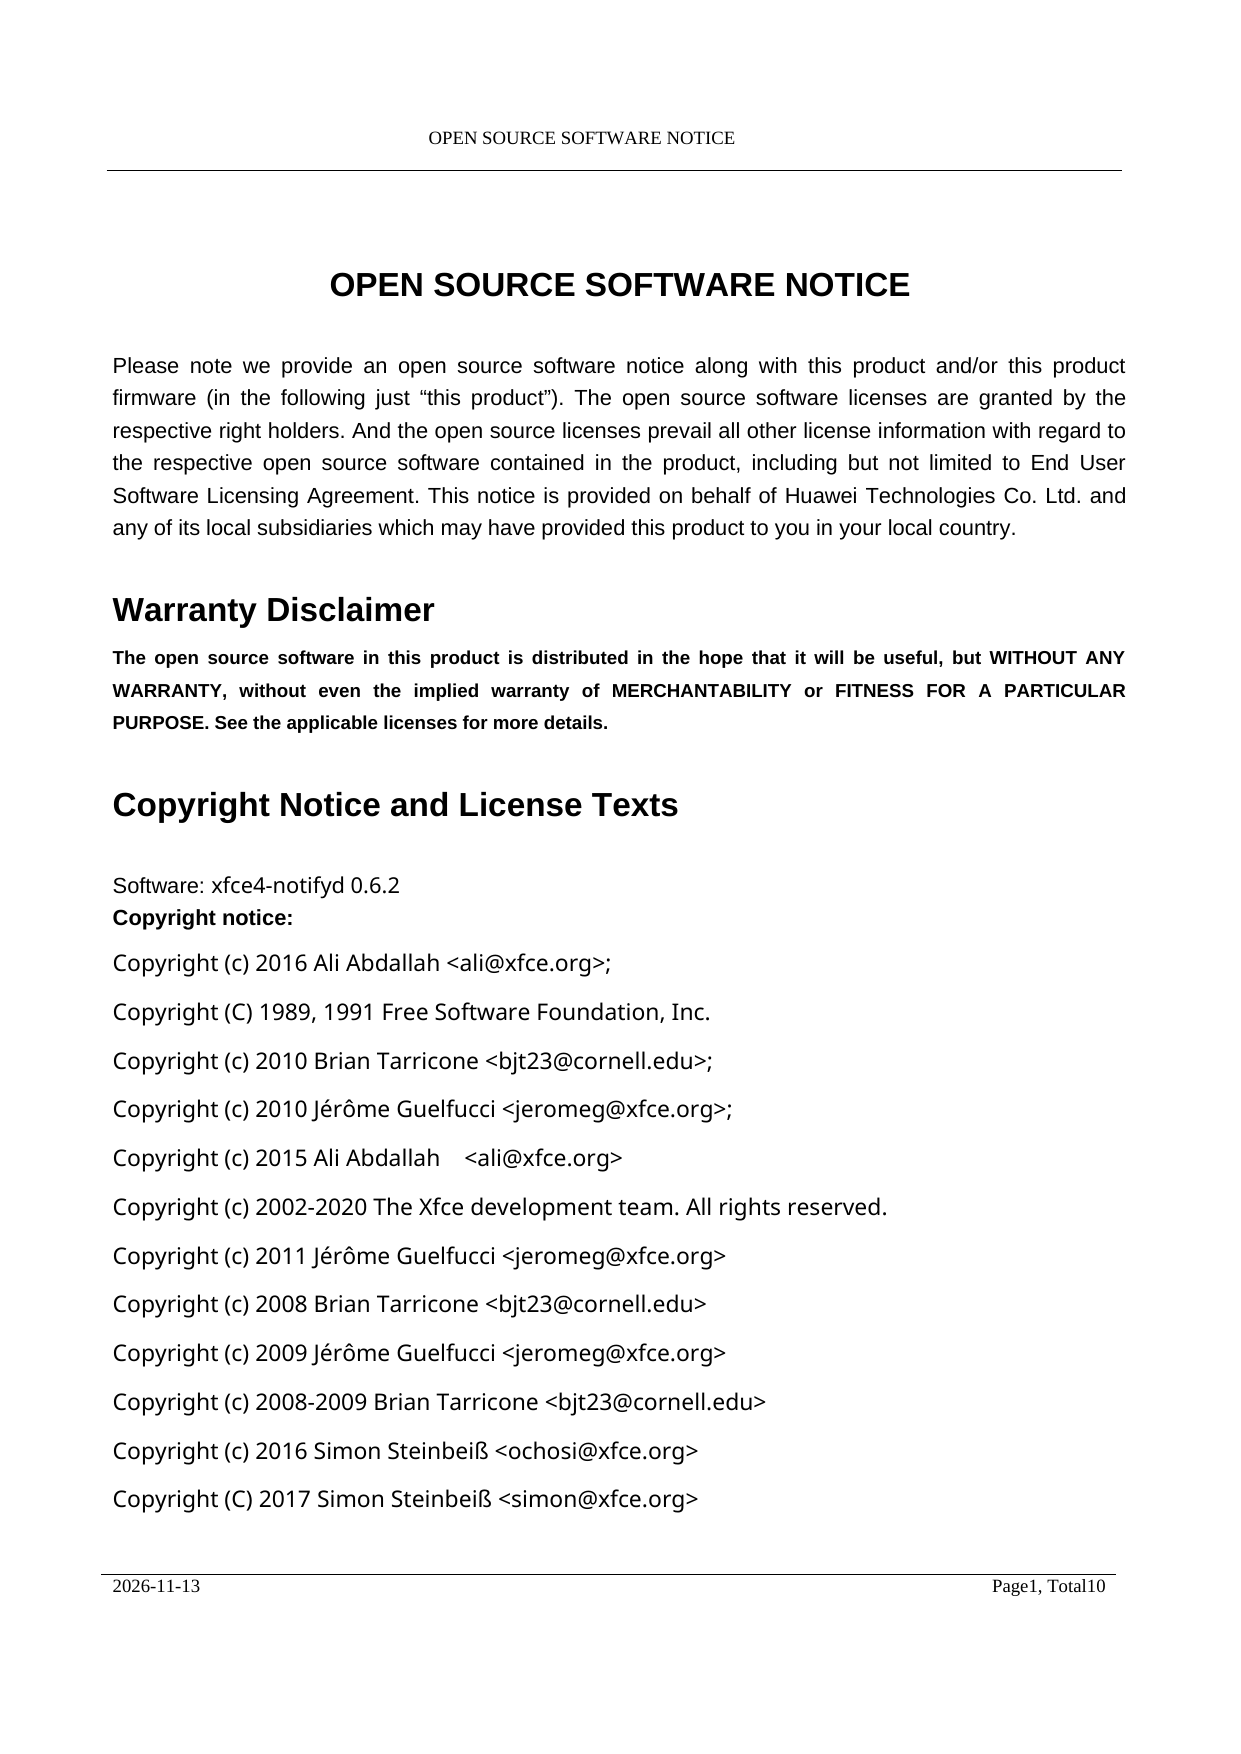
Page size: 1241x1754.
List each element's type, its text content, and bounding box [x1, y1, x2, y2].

text Copyright Notice and License Texts [112, 771, 1128, 836]
text Copyright notice: [112, 901, 1128, 934]
text Copyright (c) 2016 Ali Abdallah <ali@xfce.org>; Copyright (C) 1989, 1991 Free Software Foundation, Inc. Copyright (c) 2010 Brian Tarricone <bjt23@cornell.edu>; Copyright (c) 2010 Jérôme Guelfucci <jeromeg@xfce.org>; Copyright (c) 2015 Ali Abdallah <ali@xfce.org> Copyright (c) 2002-2020 The Xfce development team. All rights reserved. Copyright (c) 2011 Jérôme Guelfucci <jeromeg@xfce.org> Copyright (c) 2008 Brian Tarricone <bjt23@cornell.edu> Copyright (c) 2009 Jérôme Guelfucci <jeromeg@xfce.org> Copyright (c) 2008-2009 Brian Tarricone <bjt23@cornell.edu> Copyright (c) 2016 Simon Steinbeiß <ochosi@xfce.org> Copyright (C) 2017 Simon Steinbeiß <simon@xfce.org> [112, 947, 1128, 1564]
text Software: xfce4-notifyd 0.6.2 [112, 869, 1128, 901]
text Please note we provide an open source software notice along with this product and/or this product firmware (in the following just “this product”). The open source software licenses are granted by the respective right holders. And the open source licenses prevail all other license information with regard to the respective open source software contained in the product, including but not limited to End User Software Licensing Agreement. This notice is provided on behalf of Huawei Technologies Co. Ltd. and any of its local subsidiaries which may have provided this product to you in your local country. [112, 349, 1128, 544]
text OPEN SOURCE SOFTWARE NOTICE [112, 251, 1128, 316]
text Warranty Disclaimer [112, 576, 1128, 641]
text The open source software in this product is distributed in the hope that it will be useful, but WITHOUT ANY WARRANTY, without even the implied warranty of MERCHANTABILITY or FITNESS FOR A PARTICULAR PURPOSE. See the applicable licenses for more details. [112, 641, 1128, 739]
